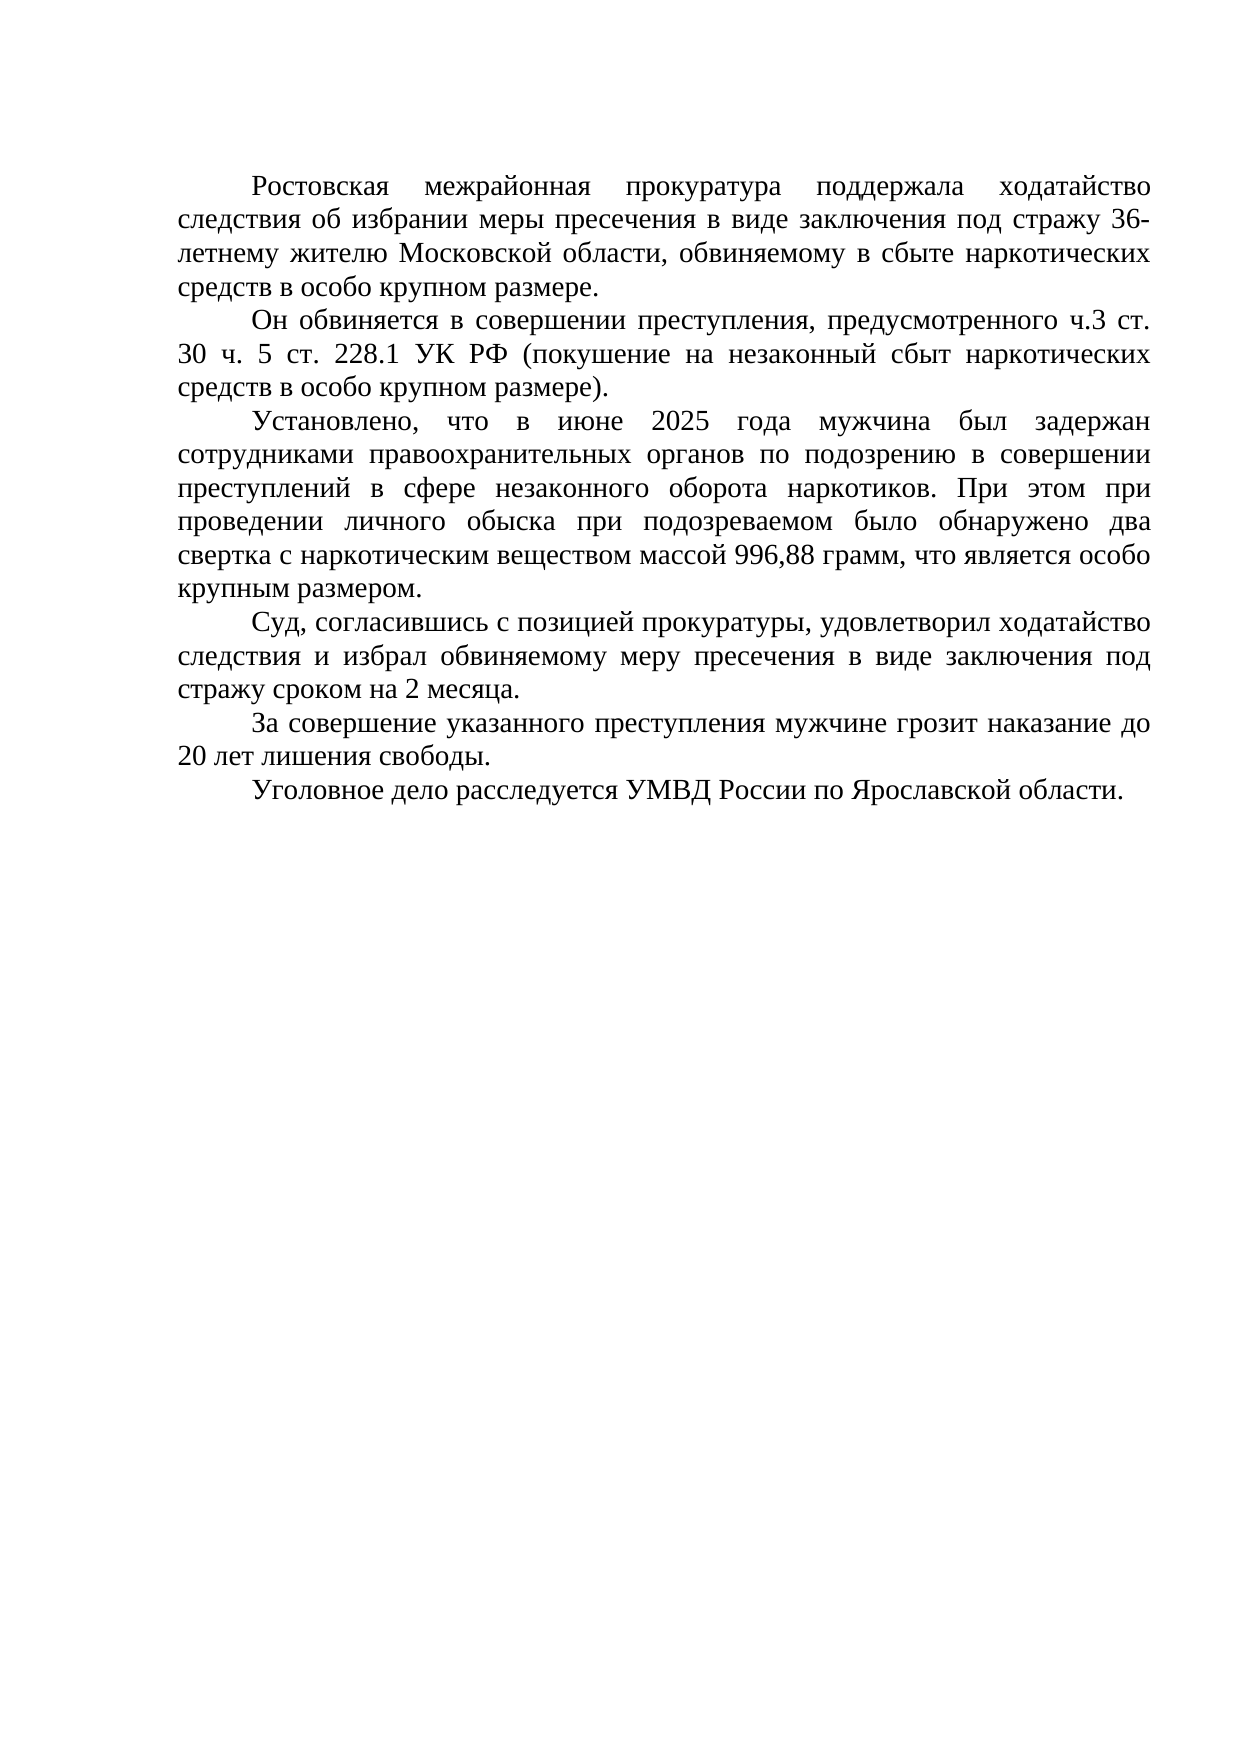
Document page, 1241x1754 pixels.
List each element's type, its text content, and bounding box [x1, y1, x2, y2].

text Установлено, что в июне 2025 года мужчина был задержан сотрудниками правоохранительных органов по подозрению в совершении преступлений в сфере незаконного оборота наркотиков. При этом при проведении личного обыска при подозреваемом было обнаружено два свертка с наркотическим веществом массой 996,88 грамм, что является особо крупным размером. [177, 403, 1152, 604]
text Уголовное дело расследуется УМВД России по Ярославской области. [177, 772, 1152, 805]
text Суд, согласившись с позицией прокуратуры, удовлетворил ходатайство следствия и избрал обвиняемому меру пресечения в виде заключения под стражу сроком на 2 месяца. [177, 604, 1152, 705]
text Ростовская межрайонная прокуратура поддержала ходатайство следствия об избрании меры пресечения в виде заключения под стражу 36-летнему жителю Московской области, обвиняемому в сбыте наркотических средств в особо крупном размере. [177, 168, 1152, 302]
text Он обвиняется в совершении преступления, предусмотренного ч.3 ст. 30 ч. 5 ст. 228.1 УК РФ (покушение на незаконный сбыт наркотических средств в особо крупном размере). [177, 302, 1152, 403]
text За совершение указанного преступления мужчине грозит наказание до 20 лет лишения свободы. [177, 705, 1152, 772]
